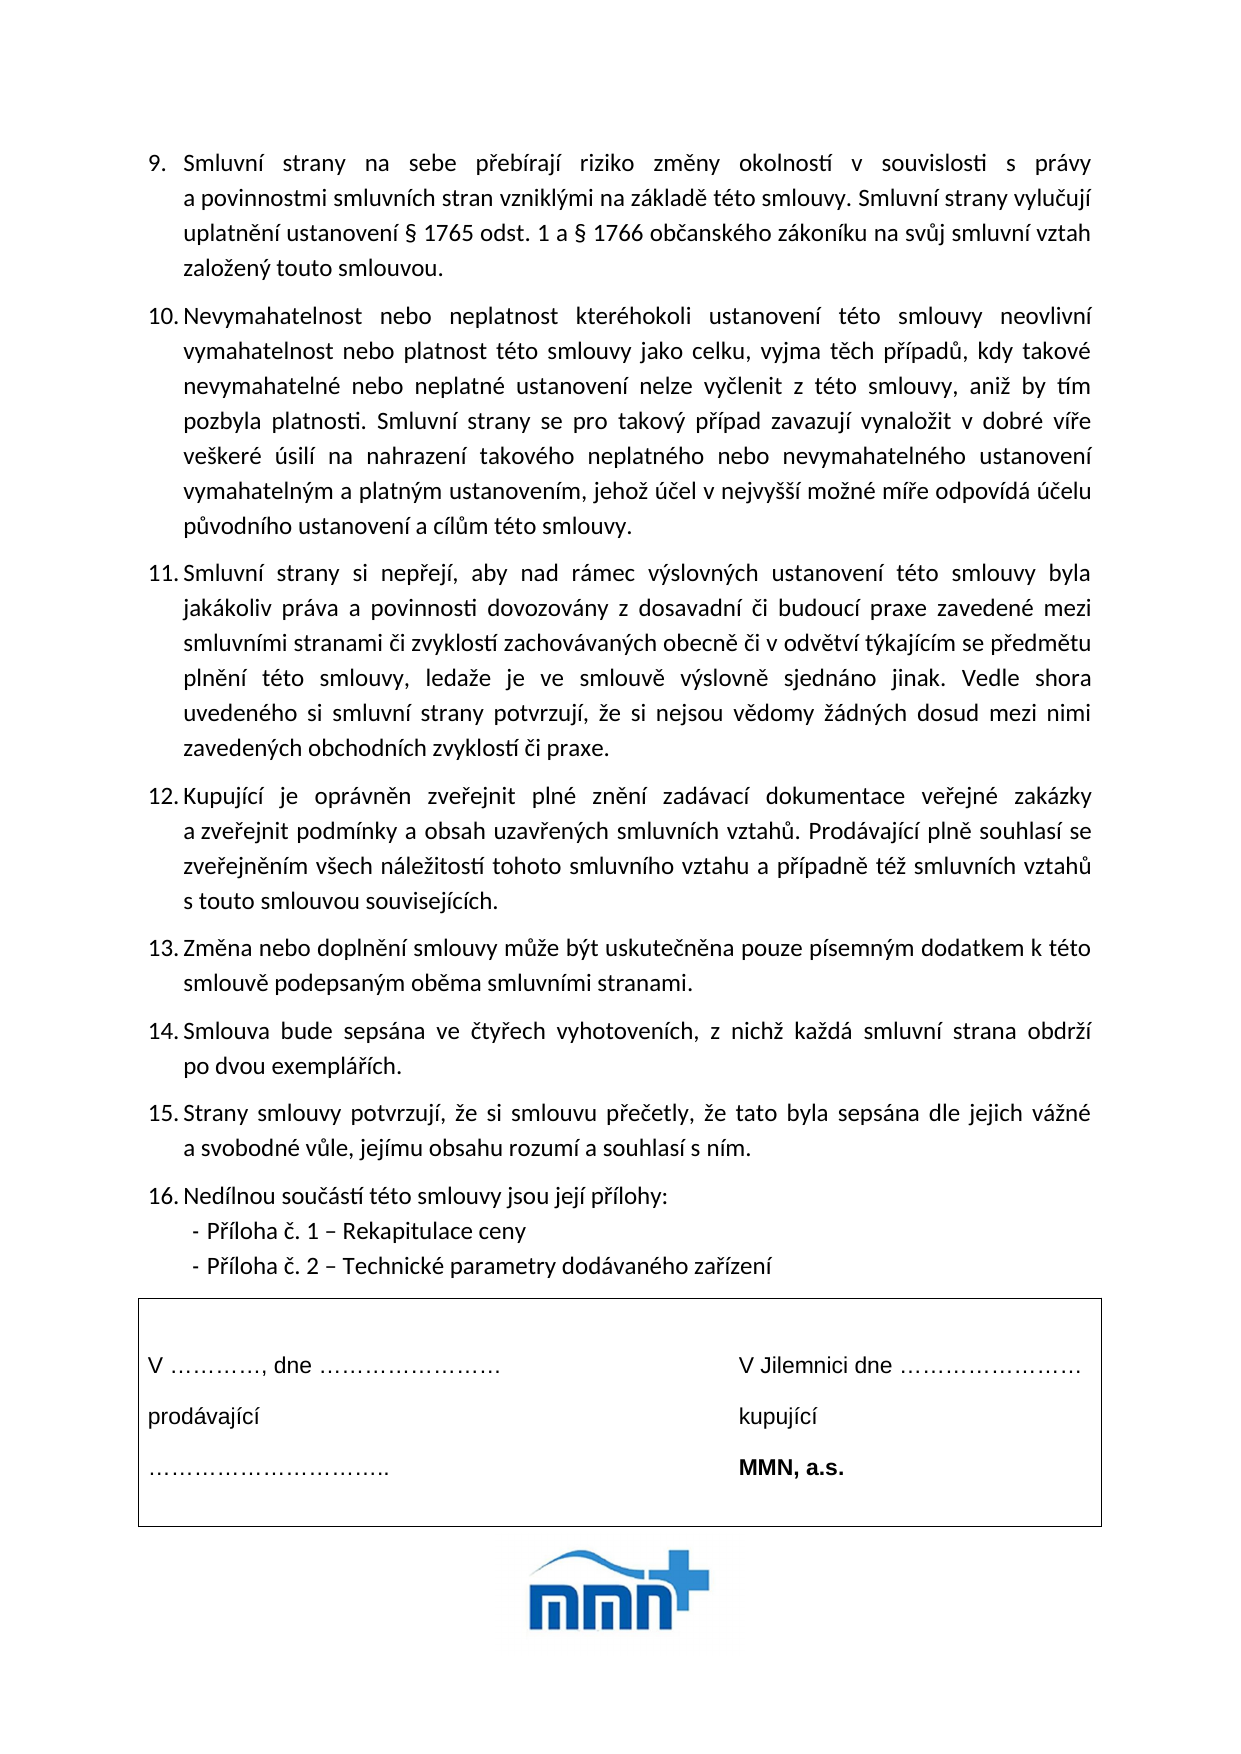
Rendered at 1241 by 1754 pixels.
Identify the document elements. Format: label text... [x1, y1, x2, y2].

text prodávající kupující [139, 1400, 1101, 1429]
list Nevymahatelnost nebo neplatnost kteréhokoli ustanovení této smlouvy neovlivní vymahatelnost nebo platnost této smlouvy jako celku, vyjma těch případů, kdy takové nevymahatelné nebo neplatné ustanovení nelze vyčlenit z této smlouvy, aniž by tím pozbyla platnosti. Smluvní strany se pro takový případ zavazují vynaložit v dobré víře veškeré úsilí na nahrazení takového neplatného nebo nevymahatelného ustanovení vymahatelným a platným ustanovením, jehož účel v nejvyšší možné míře odpovídá účelu původního ustanovení a cílům této smlouvy. [148, 300, 1093, 541]
text V …………, dne …………………… V Jilemnici dne …………………… [139, 1349, 1101, 1378]
text ………………………….. MMN, a.s. [139, 1451, 1101, 1480]
list Příloha č. 2 – Technické parametry dodávaného zařízení [192, 1250, 1093, 1281]
list Smluvní strany si nepřejí, aby nad rámec výslovných ustanovení této smlouvy byla jakákoliv práva a povinnosti dovozovány z dosavadní či budoucí praxe zavedené mezi smluvními stranami či zvyklostí zachovávaných obecně či v odvětví týkajícím se předmětu plnění této smlouvy, ledaže je ve smlouvě výslovně sjednáno jinak. Vedle shora uvedeného si smluvní strany potvrzují, že si nejsou vědomy žádných dosud mezi nimi zavedených obchodních zvyklostí či praxe. [148, 558, 1093, 763]
list Nedílnou součástí této smlouvy jsou její přílohy: [148, 1180, 1093, 1211]
picture [495, 1533, 745, 1656]
list Smlouva bude sepsána ve čtyřech vyhotoveních, z nichž každá smluvní strana obdrží po dvou exemplářích. [148, 1015, 1093, 1081]
list Smluvní strany na sebe přebírají riziko změny okolností v souvislosti s právy a povinnostmi smluvních stran vzniklými na základě této smlouvy. Smluvní strany vylučují uplatnění ustanovení § 1765 odst. 1 a § 1766 občanského zákoníku na svůj smluvní vztah založený touto smlouvou. [148, 148, 1093, 283]
list Strany smlouvy potvrzují, že si smlouvu přečetly, že tato byla sepsána dle jejich vážné a svobodné vůle, jejímu obsahu rozumí a souhlasí s ním. [148, 1098, 1093, 1163]
list Kupující je oprávněn zveřejnit plné znění zadávací dokumentace veřejné zakázky a zveřejnit podmínky a obsah uzavřených smluvních vztahů. Prodávající plně souhlasí se zveřejněním všech náležitostí tohoto smluvního vztahu a případně též smluvních vztahů s touto smlouvou souvisejících. [148, 780, 1093, 916]
list Změna nebo doplnění smlouvy může být uskutečněna pouze písemným dodatkem k této smlouvě podepsaným oběma smluvními stranami. [148, 933, 1093, 998]
list Příloha č. 1 – Rekapitulace ceny [192, 1215, 1093, 1246]
